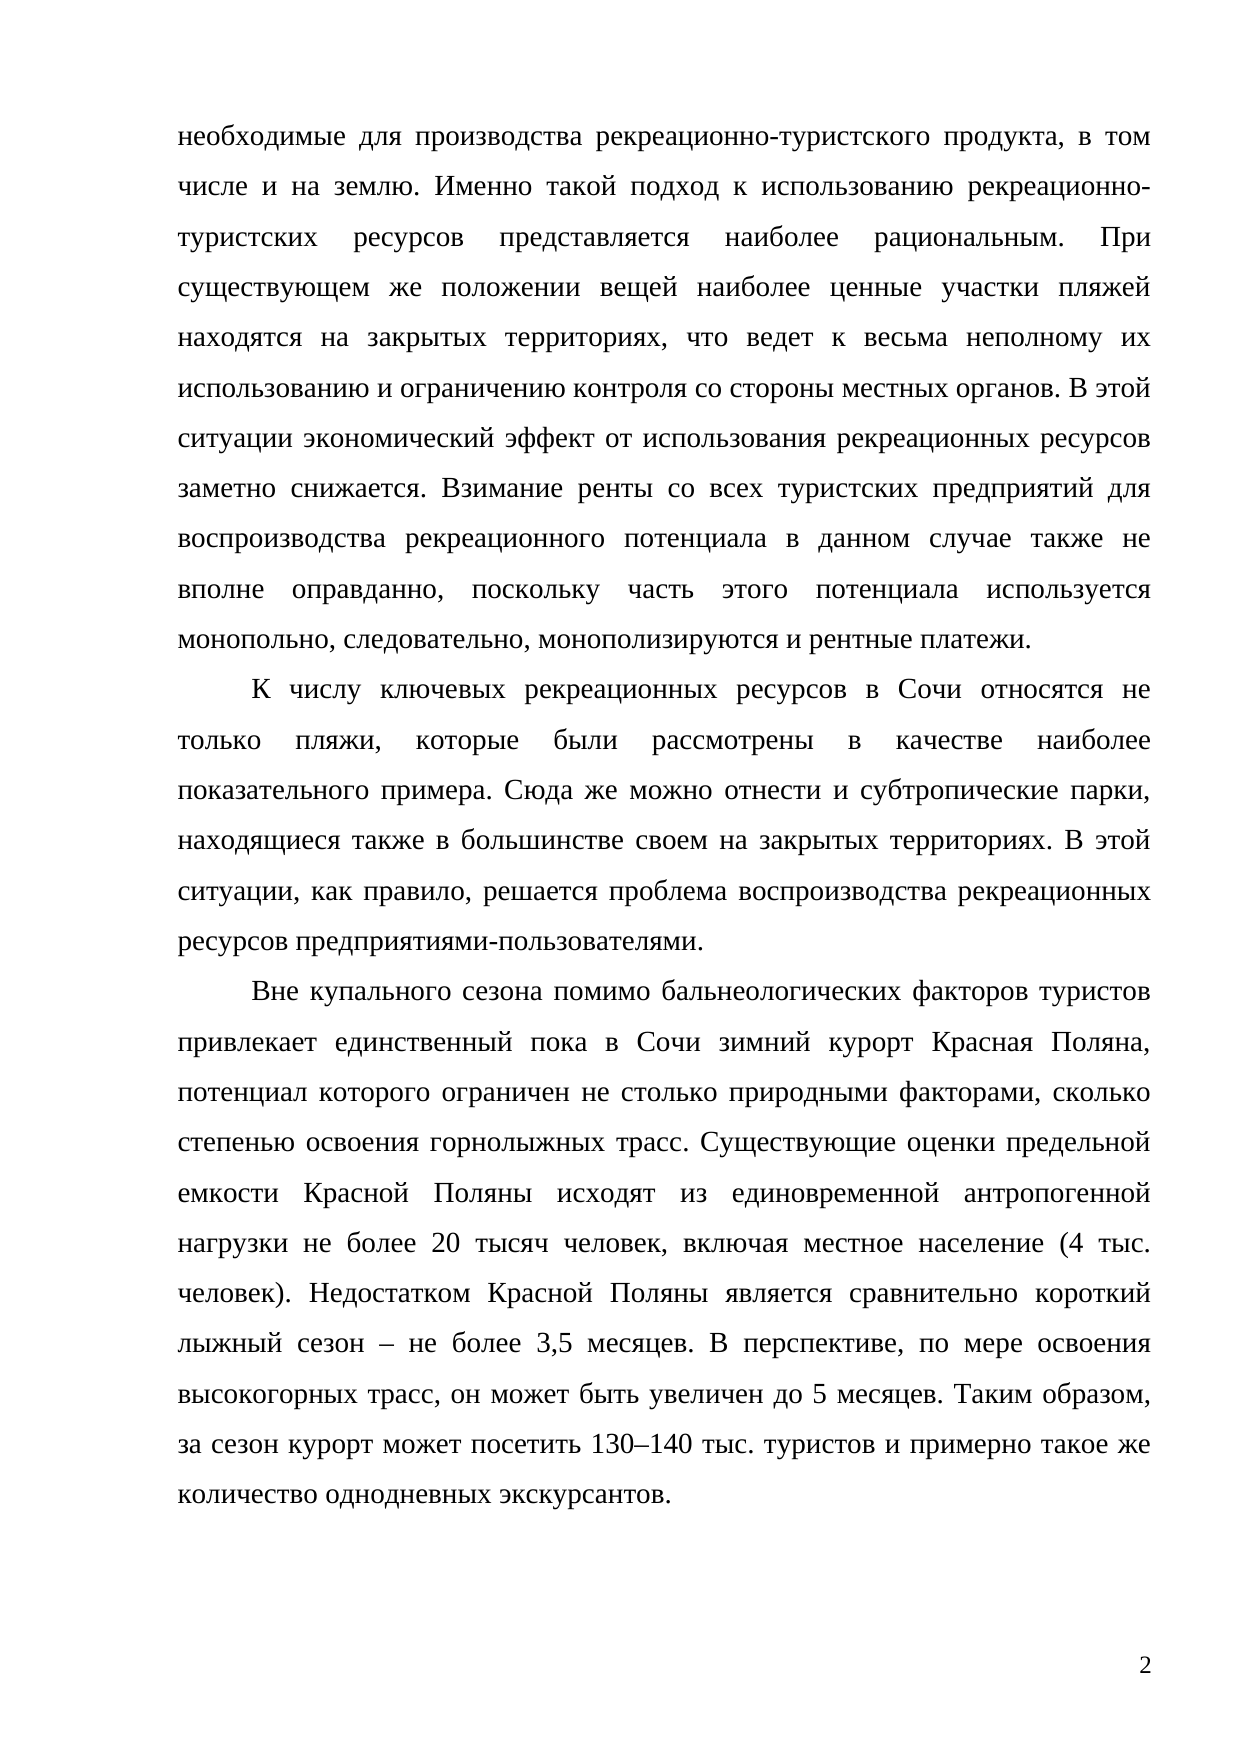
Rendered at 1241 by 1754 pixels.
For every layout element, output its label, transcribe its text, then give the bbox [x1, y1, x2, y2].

text К числу ключевых рекреационных ресурсов в Сочи относятся не только пляжи, которые были рассмотрены в качестве наиболее показательного примера. Сюда же можно отнести и субтропические парки, находящиеся также в большинстве своем на закрытых территориях. В этой ситуации, как правило, решается проблема воспроизводства рекреационных ресурсов предприятиями-пользователями. [177, 672, 1152, 957]
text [177, 118, 1152, 655]
text Вне купального сезона помимо бальнеологических факторов туристов привлекает единственный пока в Сочи зимний курорт Красная Поляна, потенциал которого ограничен не столько природными факторами, сколько степенью освоения горнолыжных трасс. Существующие оценки предельной емкости Красной Поляны исходят из единовременной антропогенной нагрузки не более 20 тысяч человек, включая местное население (4 тыс. человек). Недостатком Красной Поляны является сравнительно короткий лыжный сезон – не более 3,5 месяцев. В перспективе, по мере освоения высокогорных трасс, он может быть увеличен до 5 месяцев. Таким образом, за сезон курорт может посетить 130–140 тыс. туристов и примерно такое же количество однодневных экскурсантов. [177, 973, 1152, 1510]
